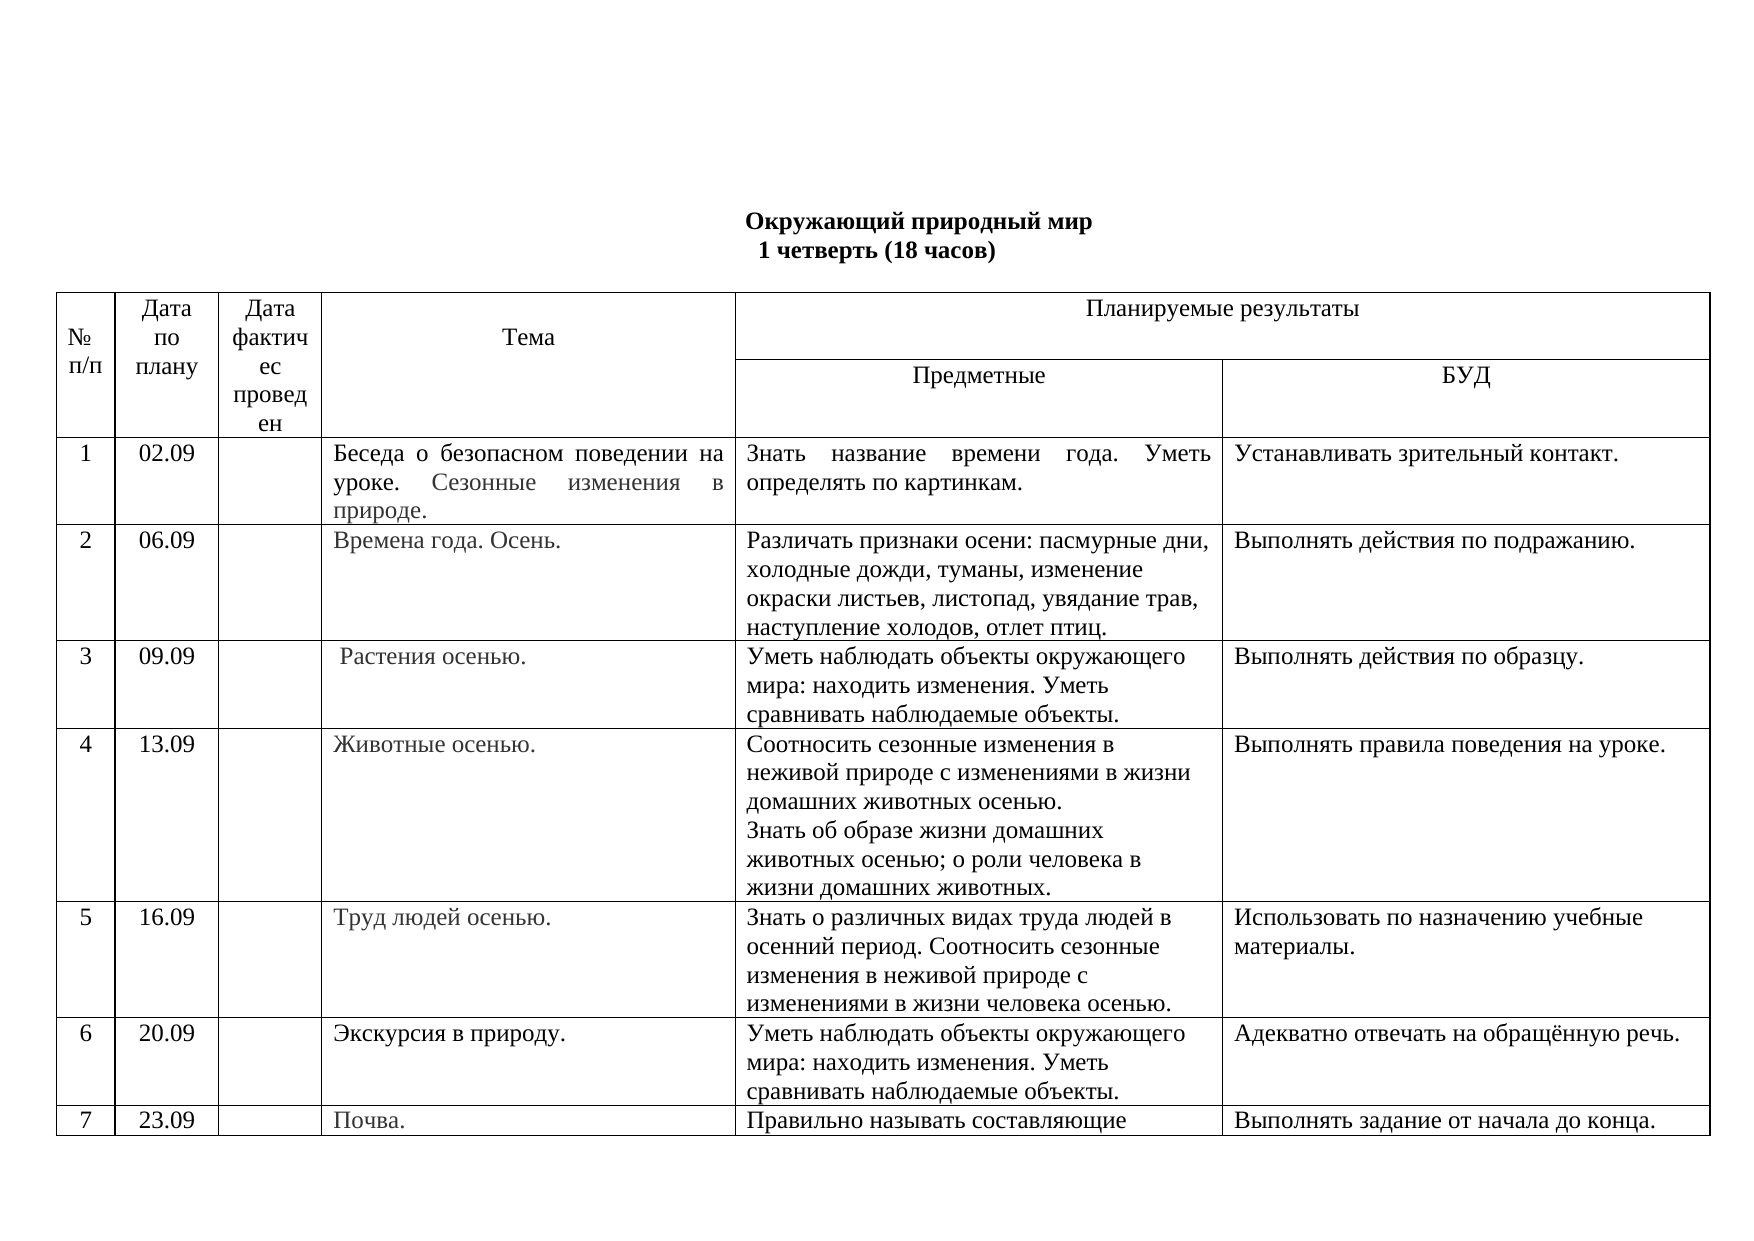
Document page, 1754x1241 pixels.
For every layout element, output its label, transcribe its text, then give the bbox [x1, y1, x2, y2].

table_cell Времена года. Осень. [322, 525, 735, 640]
table_cell Адекватно отвечать на обращённую речь. [1223, 1018, 1709, 1104]
table_cell Выполнять действия по образцу. [1223, 641, 1709, 728]
table_cell Соотносить сезонные изменения в неживой природе с изменениями в жизни домашних животных осенью. Знать об образе жизни домашних животных осенью; о роли человека в жизни домашних животных. [736, 729, 1222, 901]
table_cell 1 [57, 438, 114, 524]
table_header № п/п [57, 293, 114, 437]
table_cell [1223, 1106, 1709, 1135]
table_cell Устанавливать зрительный контакт. [1223, 438, 1709, 524]
table_cell Труд людей осенью. [322, 902, 735, 1017]
table_header Дата фактичес проведен [219, 293, 321, 437]
table_cell [219, 525, 321, 640]
table_cell 02.09 [116, 438, 218, 524]
table_header Тема [322, 293, 735, 437]
table_cell [219, 729, 321, 901]
text 1 четверть (18 часов) [118, 235, 1636, 263]
table_cell 2 [57, 525, 114, 640]
table_cell Уметь наблюдать объекты окружающего мира: находить изменения. Уметь сравнивать наблюдаемые объекты. [736, 1018, 1222, 1104]
table_cell [219, 641, 321, 728]
table_cell 06.09 [116, 525, 218, 640]
table_cell 09.09 [116, 641, 218, 728]
table_cell Различать признаки осени: пасмурные дни, холодные дожди, туманы, изменение окраски листьев, листопад, увядание трав, наступление холодов, отлет птиц. [736, 525, 1222, 640]
table_cell [219, 438, 321, 524]
table_cell 4 [57, 729, 114, 901]
table_cell Выполнять правила поведения на уроке. [1223, 729, 1709, 901]
table_cell Использовать по назначению учебные материалы. [1223, 902, 1709, 1017]
table_cell 3 [57, 641, 114, 728]
table_cell [219, 902, 321, 1017]
table_cell Знать о различных видах труда людей в осенний период. Соотносить сезонные изменения в неживой природе с изменениями в жизни человека осенью. [736, 902, 1222, 1017]
table_cell Уметь наблюдать объекты окружающего мира: находить изменения. Уметь сравнивать наблюдаемые объекты. [736, 641, 1222, 728]
table_header Дата по плану [116, 293, 218, 437]
table_cell [219, 1018, 321, 1104]
table_header Планируемые результаты [736, 293, 1709, 359]
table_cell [736, 1106, 1222, 1135]
table_cell Животные осенью. [322, 729, 735, 901]
table_cell [219, 1106, 321, 1135]
table_cell 6 [57, 1018, 114, 1104]
table_cell 7 [57, 1106, 114, 1135]
table_cell 20.09 [116, 1018, 218, 1104]
table_cell Растения осенью. [322, 641, 735, 728]
table_cell БУД [1223, 360, 1709, 437]
table_cell Экскурсия в природу. [322, 1018, 735, 1104]
table_cell 16.09 [116, 902, 218, 1017]
table_cell 23.09 [116, 1106, 218, 1135]
table_cell Знать название времени года. Уметь определять по картинкам. [736, 438, 1222, 524]
table_cell 13.09 [116, 729, 218, 901]
table_cell 5 [57, 902, 114, 1017]
text Окружающий природный мир [118, 206, 1636, 235]
table_cell Выполнять действия по подражанию. [1223, 525, 1709, 640]
table_cell Почва. [322, 1106, 735, 1135]
table_cell Беседа о безопасном поведении на уроке. Сезонные изменения в природе. [322, 438, 735, 524]
table_cell Предметные [736, 360, 1222, 437]
